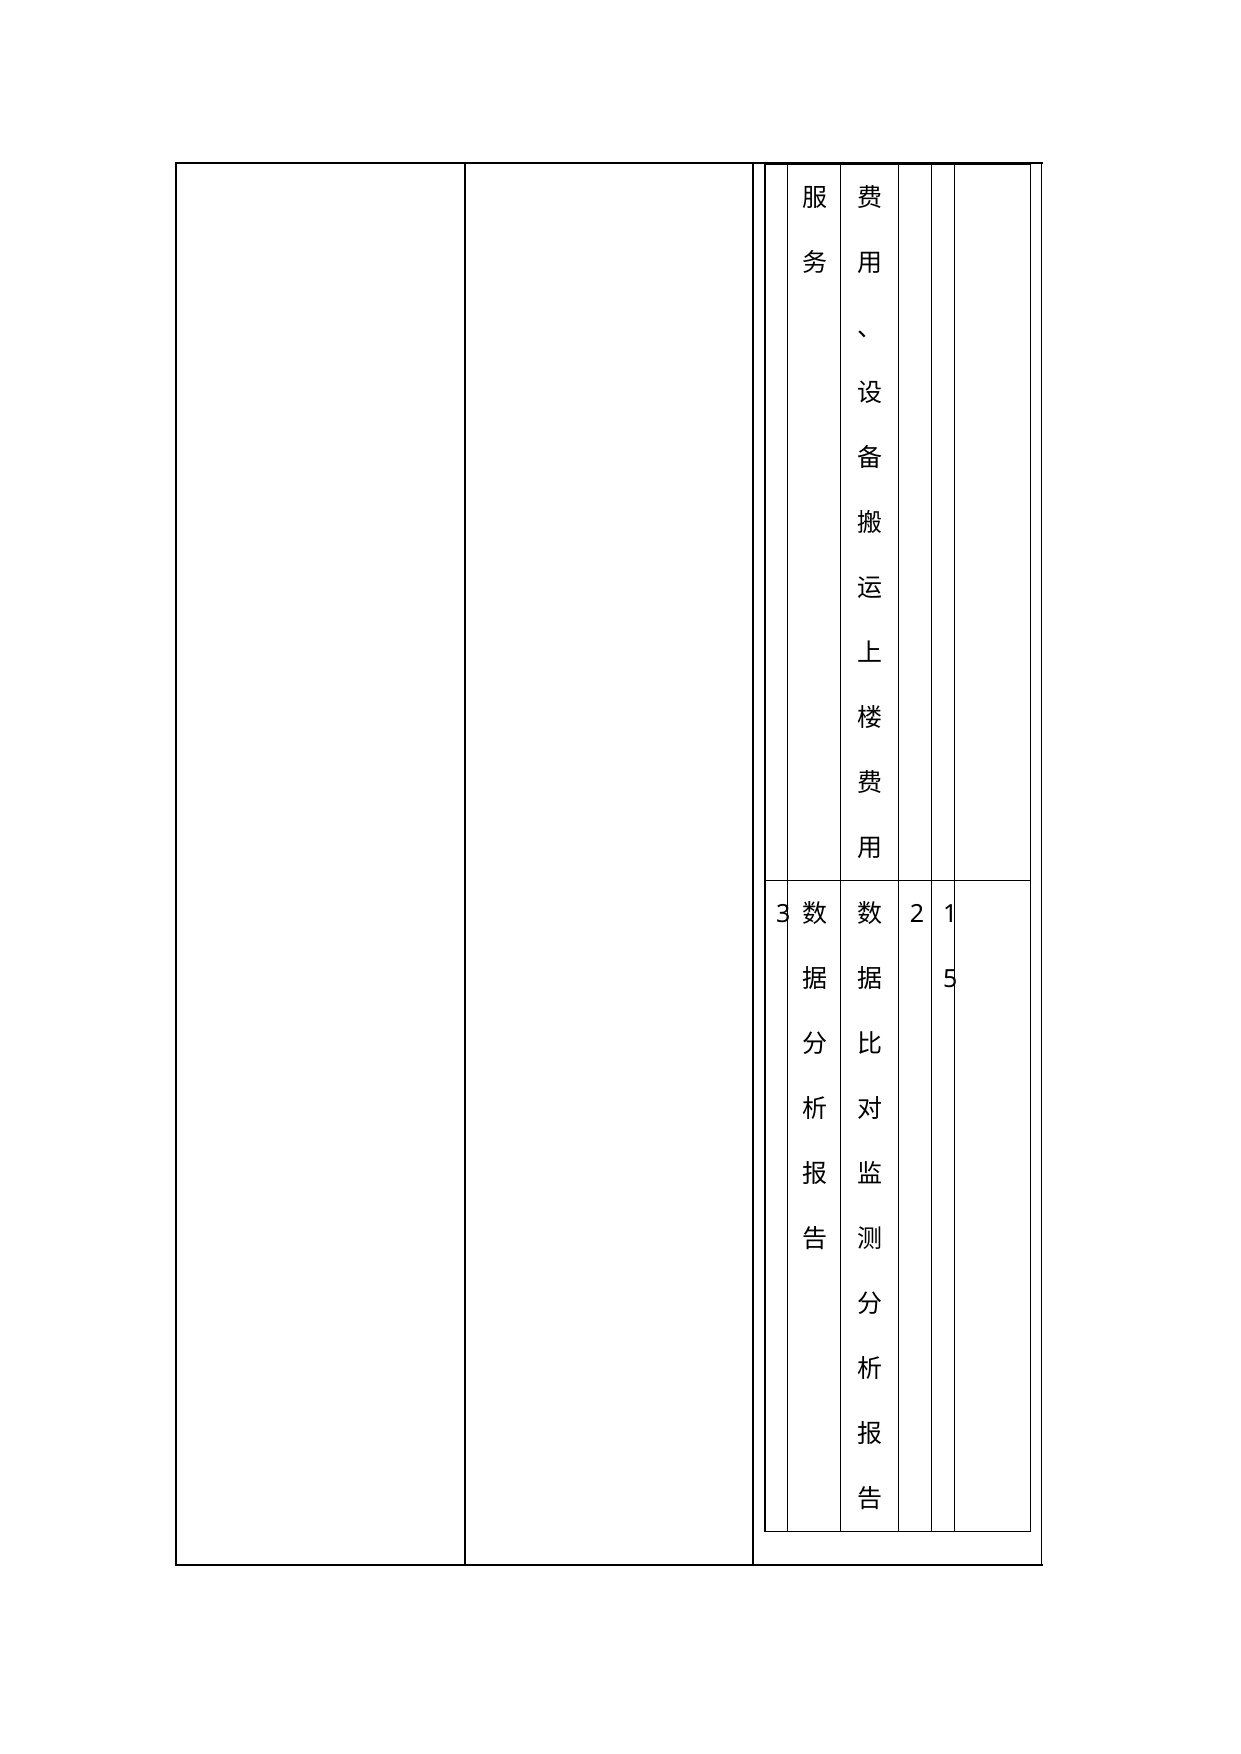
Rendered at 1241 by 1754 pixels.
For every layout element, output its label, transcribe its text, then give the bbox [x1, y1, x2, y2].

table_cell ★ [466, 164, 752, 1564]
table_cell 1 [177, 164, 464, 1564]
